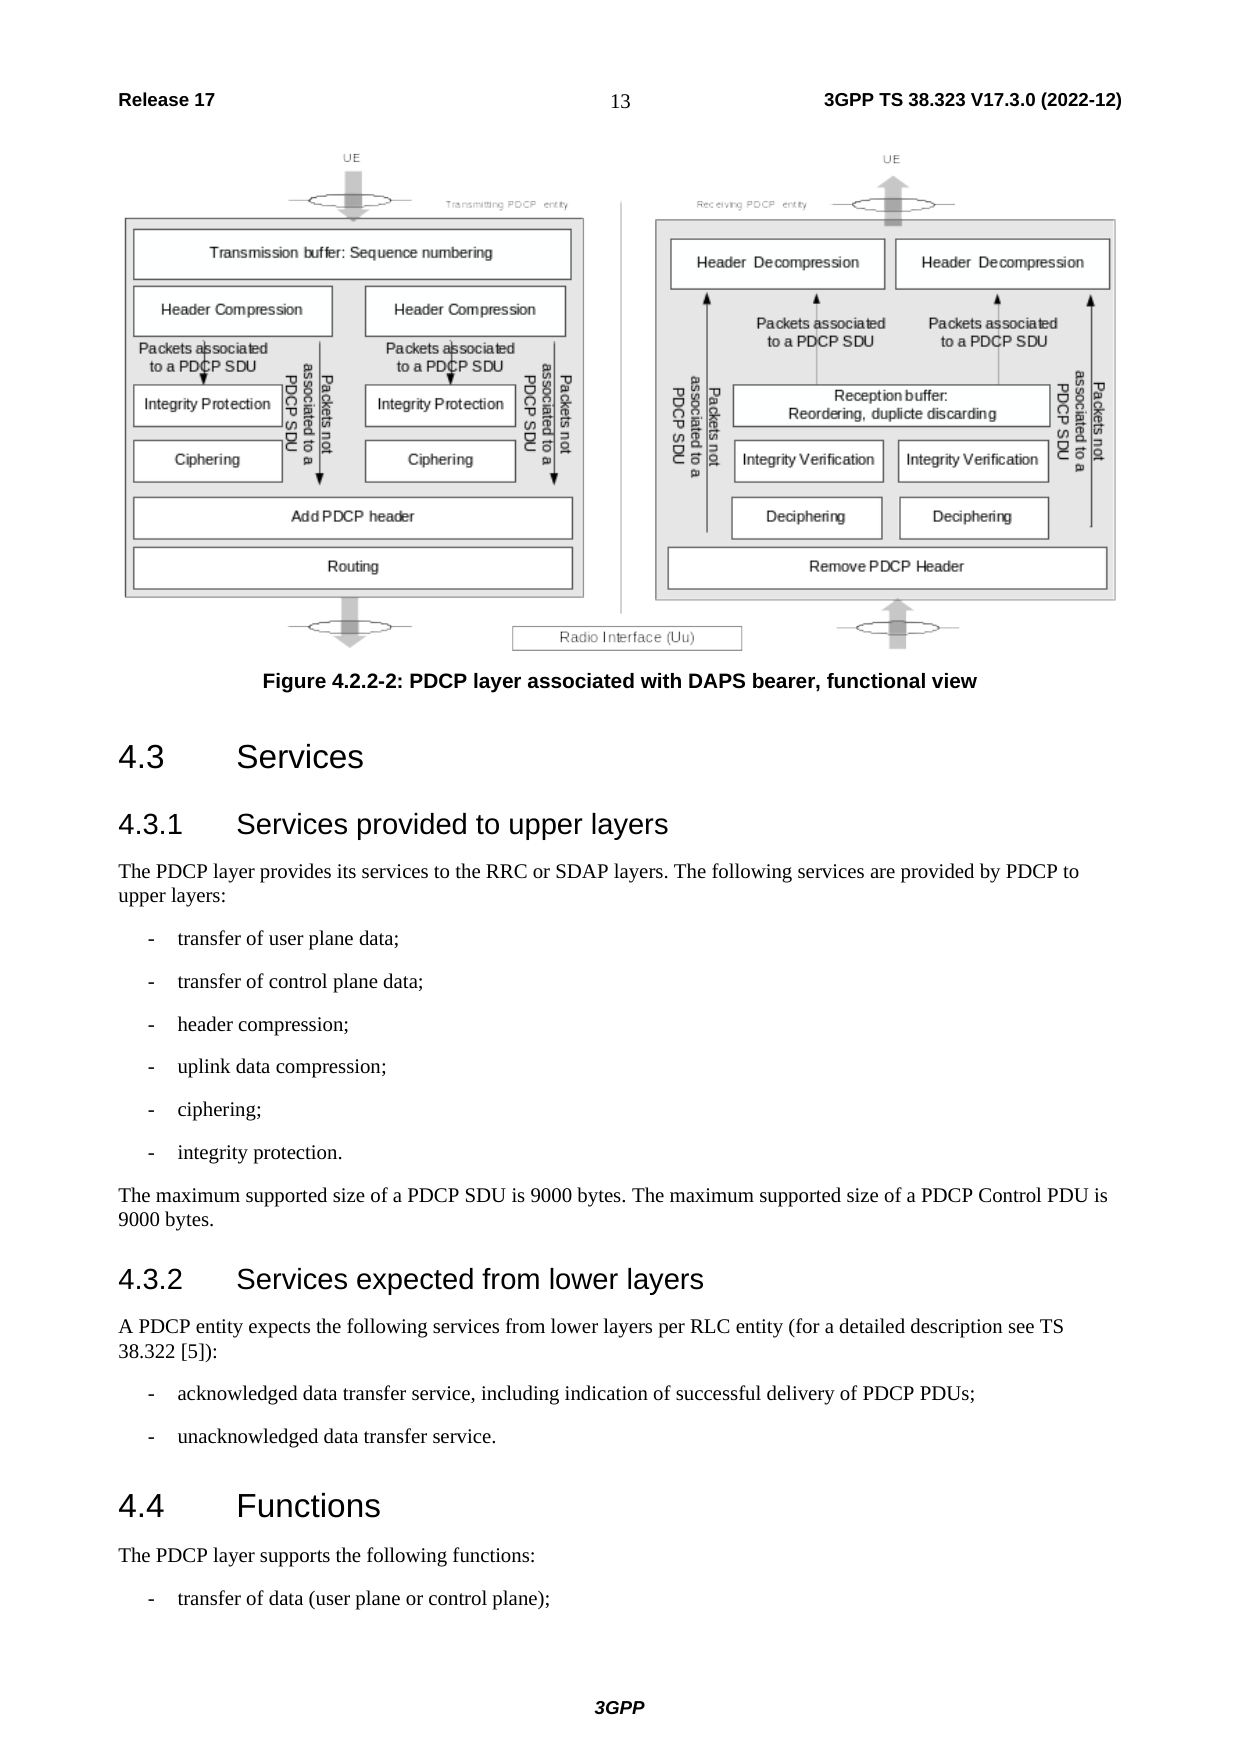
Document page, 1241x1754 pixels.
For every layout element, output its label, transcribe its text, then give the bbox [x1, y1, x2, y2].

list A PDCP entity expects the following services from lower layers per RLC entity (for a detailed description see TS 38.322 [5]): [118, 1314, 1122, 1363]
subtitle 4.4 Functions [118, 1486, 1122, 1524]
subtitle 4.3.2 Services expected from lower layers [118, 1262, 1122, 1296]
subtitle 4.3.1 Services provided to upper layers [118, 807, 1122, 840]
subtitle 4.3 Services [118, 737, 1122, 776]
text - header compression; [148, 1012, 1122, 1036]
text Figure 4.2.2-2: PDCP layer associated with DAPS bearer, functional view [118, 669, 1122, 693]
text - unacknowledged data transfer service. [148, 1424, 1122, 1448]
text The maximum supported size of a PDCP SDU is 9000 bytes. The maximum supported size of a PDCP Control PDU is 9000 bytes. [118, 1183, 1122, 1231]
text - transfer of control plane data; [148, 969, 1122, 993]
text The PDCP layer provides its services to the RRC or SDAP layers. The following services are provided by PDCP to upper layers: [118, 859, 1122, 907]
text The PDCP layer supports the following functions: [118, 1543, 1122, 1567]
text - transfer of data (user plane or control plane); [148, 1586, 1122, 1610]
text - acknowledged data transfer service, including indication of successful delivery of PDCP PDUs; [148, 1381, 1122, 1405]
text - ciphering; [148, 1097, 1122, 1121]
text - integrity protection. [148, 1140, 1122, 1164]
text - transfer of user plane data; [148, 926, 1122, 950]
text - uplink data compression; [148, 1054, 1122, 1078]
